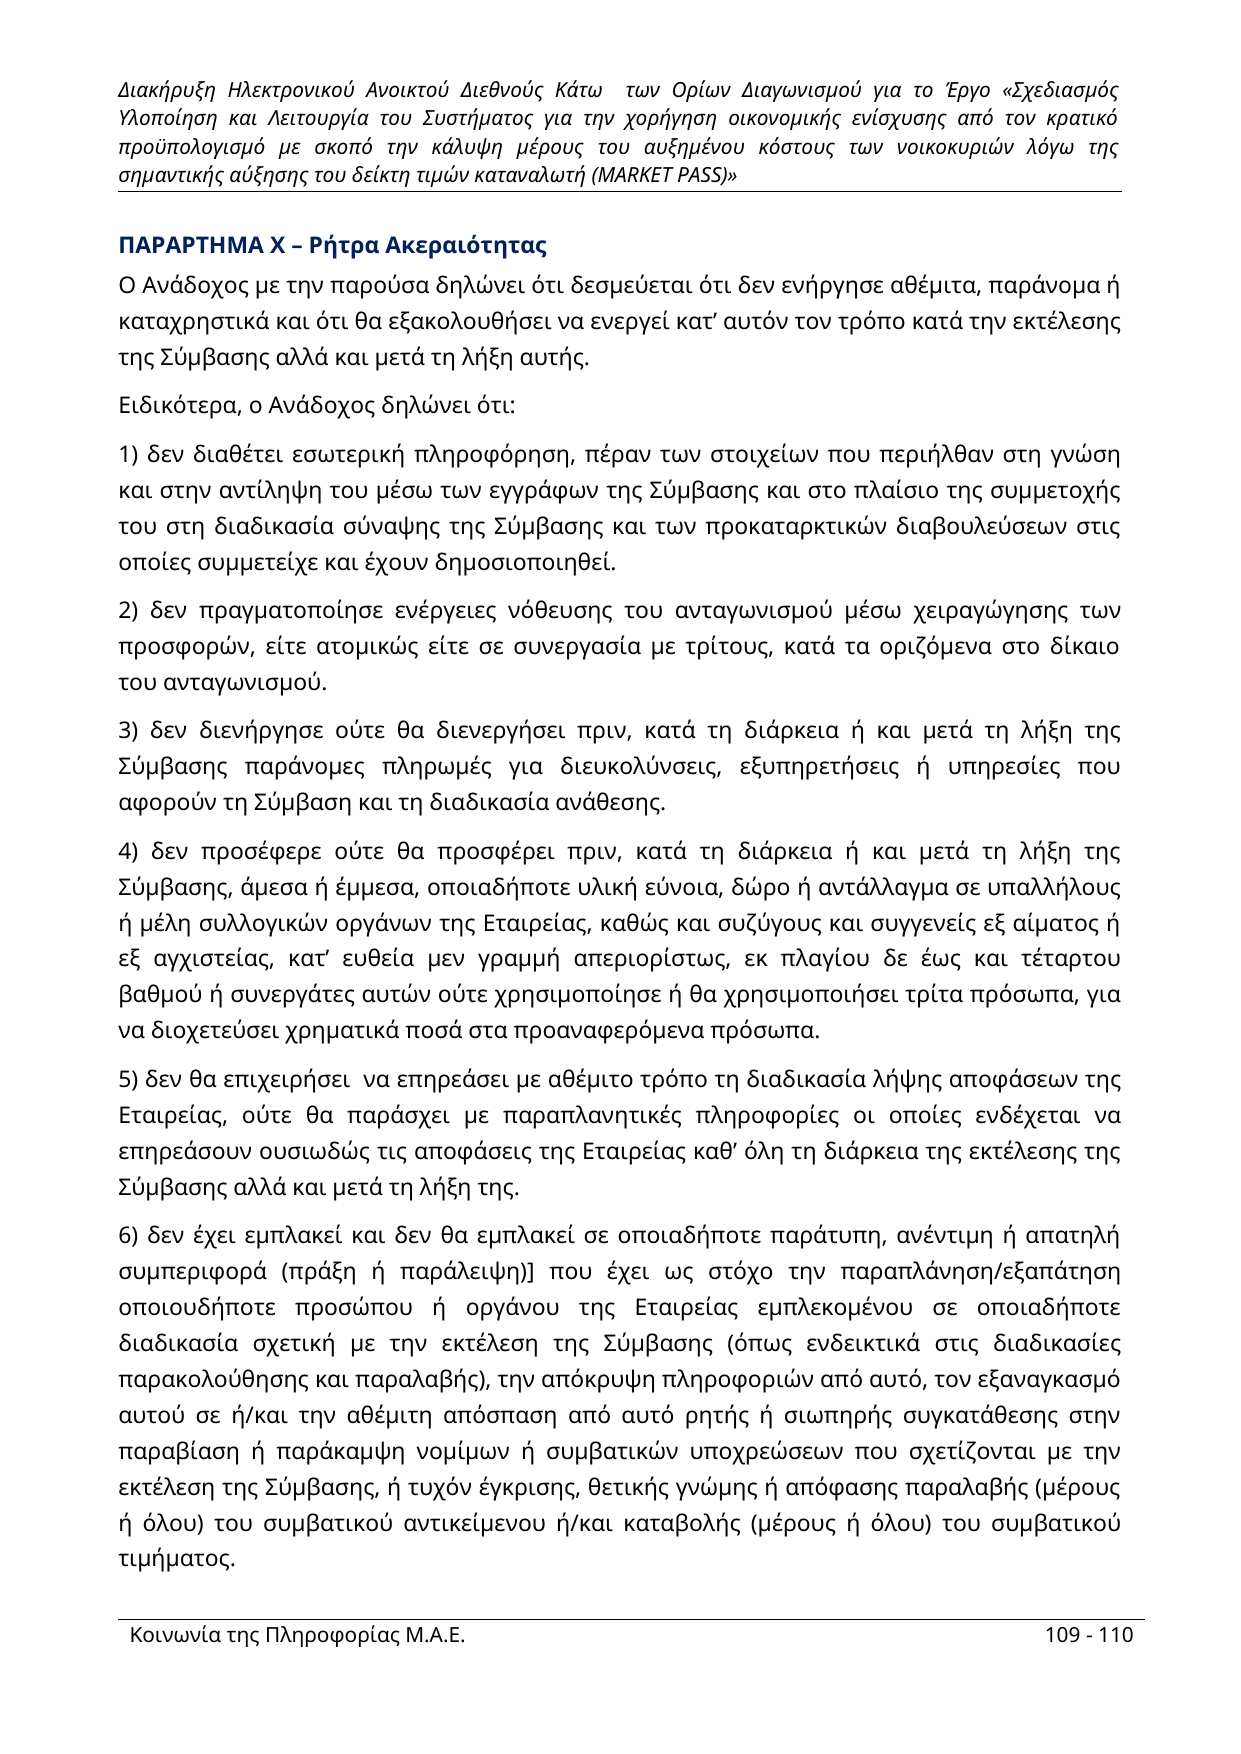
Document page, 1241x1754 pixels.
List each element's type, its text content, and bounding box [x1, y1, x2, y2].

text Ειδικότερα, ο Ανάδοχος δηλώνει ότι: [118, 389, 1122, 421]
subtitle ΠΑΡΑΡΤΗΜΑ X – Ρήτρα Ακεραιότητας [118, 229, 1122, 261]
text 4) δεν προσέφερε ούτε θα προσφέρει πριν, κατά τη διάρκεια ή και μετά τη λήξη της Σύμβασης, άμεσα ή έμμεσα, οποιαδήποτε υλική εύνοια, δώρο ή αντάλλαγμα σε υπαλλήλους ή μέλη συλλογικών οργάνων της Εταιρείας, καθώς και συζύγους και συγγενείς εξ αίματος ή εξ αγχιστείας, κατ’ ευθεία μεν γραμμή απεριορίστως, εκ πλαγίου δε έως και τέταρτου βαθμού ή συνεργάτες αυτών ούτε χρησιμοποίησε ή θα χρησιμοποιήσει τρίτα πρόσωπα, για να διοχετεύσει χρηματικά ποσά στα προαναφερόμενα πρόσωπα. [118, 834, 1122, 1046]
text 5) δεν θα επιχειρήσει να επηρεάσει με αθέμιτο τρόπο τη διαδικασία λήψης αποφάσεων της Εταιρείας, ούτε θα παράσχει με παραπλανητικές πληροφορίες οι οποίες ενδέχεται να επηρεάσουν ουσιωδώς τις αποφάσεις της Εταιρείας καθ’ όλη τη διάρκεια της εκτέλεσης της Σύμβασης αλλά και μετά τη λήξη της. [118, 1063, 1122, 1202]
text 1) δεν διαθέτει εσωτερική πληροφόρηση, πέραν των στοιχείων που περιήλθαν στη γνώση και στην αντίληψη του μέσω των εγγράφων της Σύμβασης και στο πλαίσιο της συμμετοχής του στη διαδικασία σύναψης της Σύμβασης και των προκαταρκτικών διαβουλεύσεων στις οποίες συμμετείχε και έχουν δημοσιοποιηθεί. [118, 438, 1122, 577]
text Ο Ανάδοχος με την παρούσα δηλώνει ότι δεσμεύεται ότι δεν ενήργησε αθέμιτα, παράνομα ή καταχρηστικά και ότι θα εξακολουθήσει να ενεργεί κατ’ αυτόν τον τρόπο κατά την εκτέλεσης της Σύμβασης αλλά και μετά τη λήξη αυτής. [118, 269, 1122, 372]
text 3) δεν διενήργησε ούτε θα διενεργήσει πριν, κατά τη διάρκεια ή και μετά τη λήξη της Σύμβασης παράνομες πληρωμές για διευκολύνσεις, εξυπηρετήσεις ή υπηρεσίες που αφορούν τη Σύμβαση και τη διαδικασία ανάθεσης. [118, 714, 1122, 817]
text 2) δεν πραγματοποίησε ενέργειες νόθευσης του ανταγωνισμού μέσω χειραγώγησης των προσφορών, είτε ατομικώς είτε σε συνεργασία με τρίτους, κατά τα οριζόμενα στο δίκαιο του ανταγωνισμού. [118, 594, 1122, 697]
text 6) δεν έχει εμπλακεί και δεν θα εμπλακεί σε οποιαδήποτε παράτυπη, ανέντιμη ή απατηλή συμπεριφορά (πράξη ή παράλειψη)] που έχει ως στόχο την παραπλάνηση/εξαπάτηση οποιουδήποτε προσώπου ή οργάνου της Εταιρείας εμπλεκομένου σε οποιαδήποτε διαδικασία σχετική με την εκτέλεση της Σύμβασης (όπως ενδεικτικά στις διαδικασίες παρακολούθησης και παραλαβής), την απόκρυψη πληροφοριών από αυτό, τον εξαναγκασμό αυτού σε ή/και την αθέμιτη απόσπαση από αυτό ρητής ή σιωπηρής συγκατάθεσης στην παραβίαση ή παράκαμψη νομίμων ή συμβατικών υποχρεώσεων που σχετίζονται με την εκτέλεση της Σύμβασης, ή τυχόν έγκρισης, θετικής γνώμης ή απόφασης παραλαβής (μέρους ή όλου) του συμβατικού αντικείμενου ή/και καταβολής (μέρους ή όλου) του συμβατικού τιμήματος. [118, 1219, 1122, 1574]
